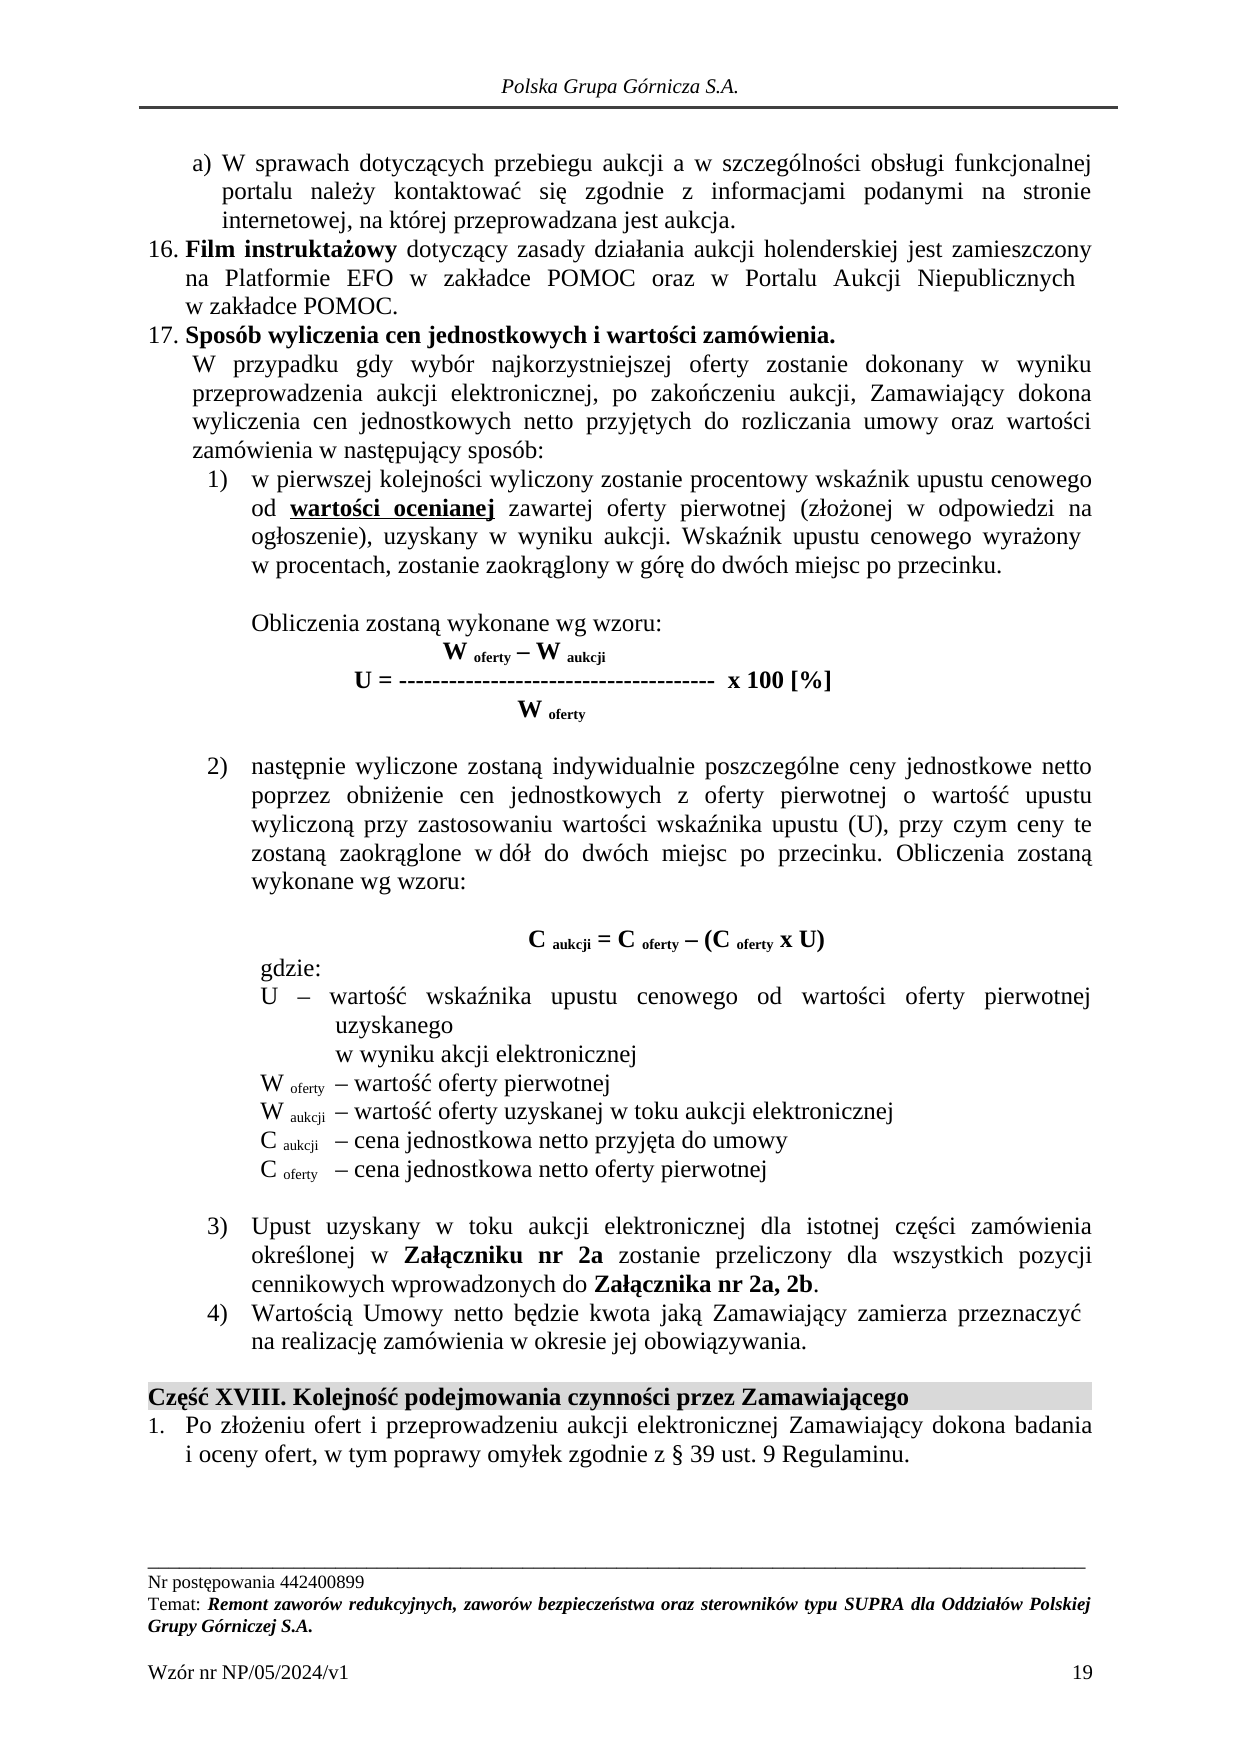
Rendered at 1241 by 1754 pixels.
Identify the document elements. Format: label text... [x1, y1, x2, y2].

list Upust uzyskany w toku aukcji elektronicznej dla istotnej części zamówienia określonej w Załączniku nr 2a zostanie przeliczony dla wszystkich pozycji cennikowych wprowadzonych do Załącznika nr 2a, 2b. [207, 1211, 1092, 1298]
list w pierwszej kolejności wyliczony zostanie procentowy wskaźnik upustu cenowego od wartości ocenianej zawartej oferty pierwotnej (złożonej w odpowiedzi na ogłoszenie), uzyskany w wyniku aukcji. Wskaźnik upustu cenowego wyrażony w procentach, zostanie zaokrąglony w górę do dwóch miejsc po przecinku. [207, 464, 1092, 579]
list Sposób wyliczenia cen jednostkowych i wartości zamówienia. [148, 320, 1092, 349]
text C oferty – cena jednostkowa netto oferty pierwotnej [260, 1154, 1092, 1183]
list W sprawach dotyczących przebiegu aukcji a w szczególności obsługi funkcjonalnej portalu należy kontaktować się zgodnie z informacjami podanymi na stronie internetowej, na której przeprowadzana jest aukcja. [192, 148, 1092, 234]
text W oferty – wartość oferty pierwotnej [260, 1068, 1092, 1096]
text U = -------------------------------------- x 100 [%] [354, 665, 1092, 694]
list Po złożeniu ofert i przeprowadzeniu aukcji elektronicznej Zamawiający dokona badania i oceny ofert, w tym poprawy omyłek zgodnie z § 39 ust. 9 Regulaminu. [148, 1410, 1092, 1468]
subtitle Część XVIII. Kolejność podejmowania czynności przez Zamawiającego [148, 1382, 1092, 1410]
list następnie wyliczone zostaną indywidualnie poszczególne ceny jednostkowe netto poprzez obniżenie cen jednostkowych z oferty pierwotnej o wartość upustu wyliczoną przy zastosowaniu wartości wskaźnika upustu (U), przy czym ceny te zostaną zaokrąglone w dół do dwóch miejsc po przecinku. Obliczenia zostaną wykonane wg wzoru: [207, 751, 1092, 895]
list Film instruktażowy dotyczący zasady działania aukcji holenderskiej jest zamieszczony na Platformie EFO w zakładce POMOC oraz w Portalu Aukcji Niepublicznych w zakładce POMOC. [148, 234, 1092, 320]
text Obliczenia zostaną wykonane wg wzoru: [251, 608, 1092, 636]
text W aukcji – wartość oferty uzyskanej w toku aukcji elektronicznej [260, 1096, 1092, 1125]
text W oferty [466, 694, 1092, 723]
text U – wartość wskaźnika upustu cenowego od wartości oferty pierwotnej uzyskanego w wyniku akcji elektronicznej [260, 981, 1092, 1068]
text C aukcji – cena jednostkowa netto przyjęta do umowy [260, 1125, 1092, 1154]
text C aukcji = C oferty – (C oferty x U) [260, 924, 1092, 953]
text W przypadku gdy wybór najkorzystniejszej oferty zostanie dokonany w wyniku przeprowadzenia aukcji elektronicznej, po zakończeniu aukcji, Zamawiający dokona wyliczenia cen jednostkowych netto przyjętych do rozliczania umowy oraz wartości zamówienia w następujący sposób: [192, 349, 1092, 464]
text W oferty – W aukcji [442, 636, 1092, 665]
list Wartością Umowy netto będzie kwota jaką Zamawiający zamierza przeznaczyć na realizację zamówienia w okresie jej obowiązywania. [207, 1298, 1092, 1355]
text gdzie: [260, 953, 1092, 981]
